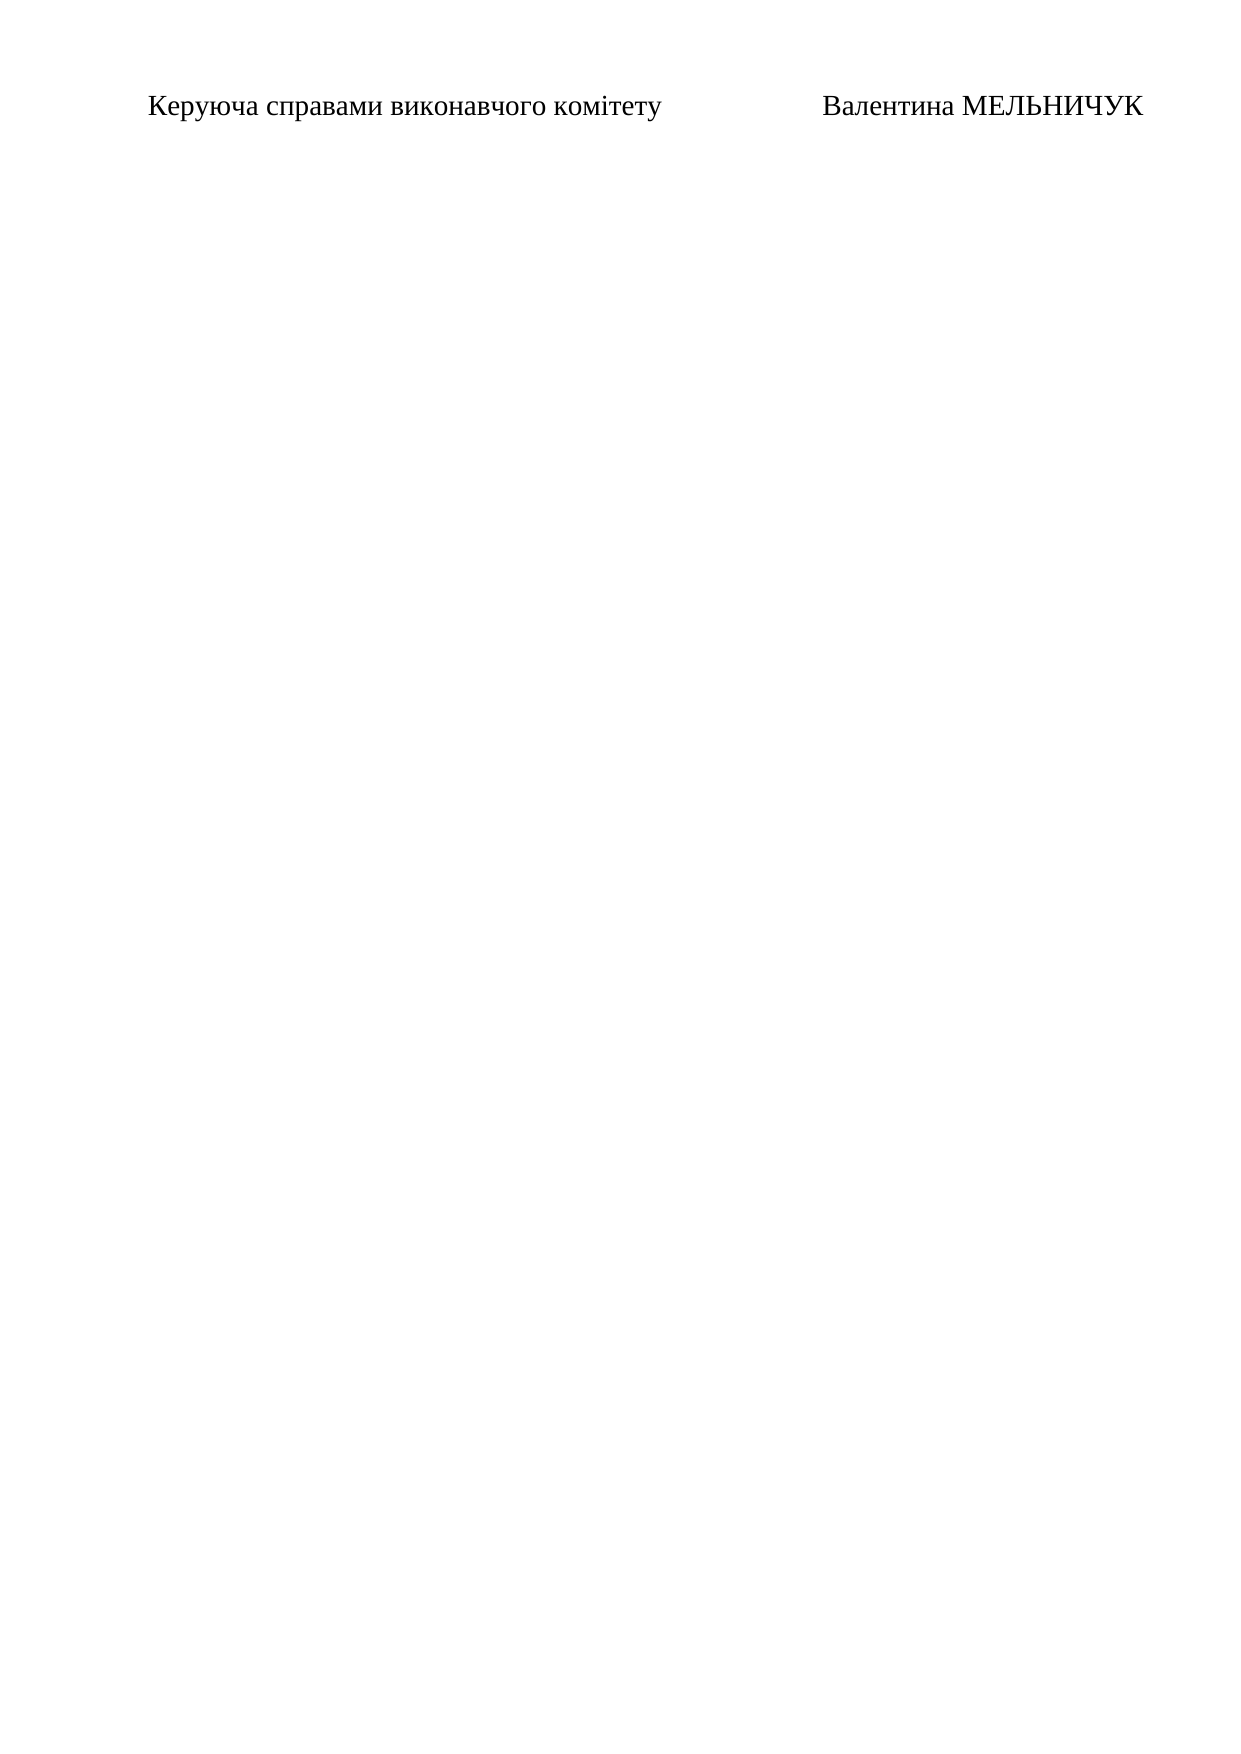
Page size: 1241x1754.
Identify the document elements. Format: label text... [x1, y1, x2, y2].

text Керуюча справами виконавчого комітету Валентина МЕЛЬНИЧУК [148, 88, 1152, 121]
